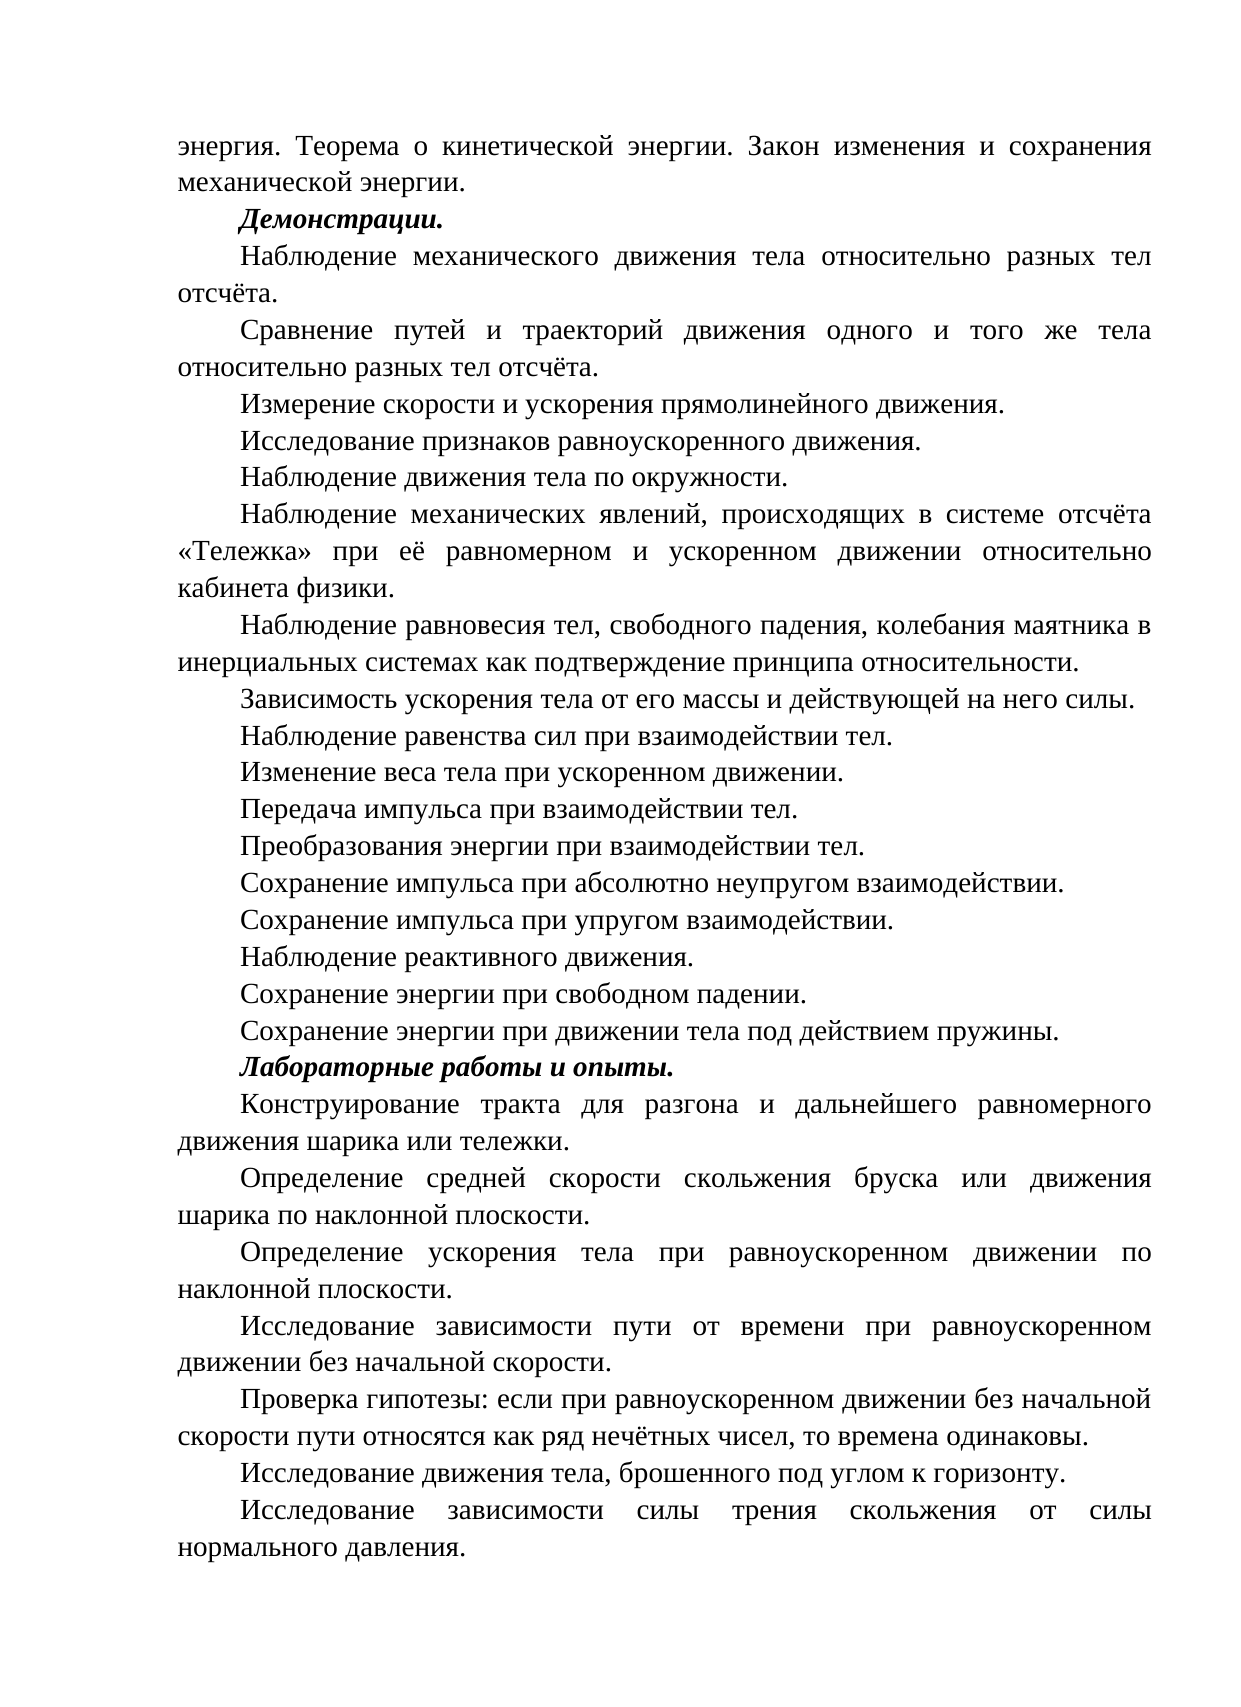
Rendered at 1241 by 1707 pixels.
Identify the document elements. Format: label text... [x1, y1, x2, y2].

text Изменение веса тела при ускоренном движении. [177, 754, 1152, 788]
text Передача импульса при взаимодействии тел. [177, 791, 1152, 825]
text Лабораторные работы и опыты. [177, 1049, 1152, 1083]
text Измерение скорости и ускорения прямолинейного движения. [177, 386, 1152, 419]
text Конструирование тракта для разгона и дальнейшего равномерного движения шарика или тележки. [177, 1086, 1152, 1157]
text Определение средней скорости скольжения бруска или движения шарика по наклонной плоскости. [177, 1160, 1152, 1231]
text Исследование движения тела, брошенного под углом к горизонту. [177, 1455, 1152, 1489]
text Наблюдение реактивного движения. [177, 939, 1152, 972]
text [177, 128, 1152, 198]
text Наблюдение механического движения тела относительно разных тел отсчёта. [177, 238, 1152, 309]
text Исследование признаков равноускоренного движения. [177, 423, 1152, 456]
text Сохранение импульса при абсолютно неупругом взаимодействии. [177, 865, 1152, 899]
text Проверка гипотезы: если при равноускоренном движении без начальной скорости пути относятся как ряд нечётных чисел, то времена одинаковы. [177, 1381, 1152, 1452]
text Зависимость ускорения тела от его массы и действующей на него силы. [177, 681, 1152, 714]
text Исследование зависимости пути от времени при равноускоренном движении без начальной скорости. [177, 1308, 1152, 1378]
text Наблюдение движения тела по окружности. [177, 459, 1152, 493]
text Наблюдение равновесия тел, свободного падения, колебания маятника в инерциальных системах как подтверждение принципа относительности. [177, 607, 1152, 677]
text Наблюдение равенства сил при взаимодействии тел. [177, 718, 1152, 751]
text Сохранение импульса при упругом взаимодействии. [177, 902, 1152, 936]
text Наблюдение механических явлений, происходящих в системе отсчёта «Тележка» при её равномерном и ускоренном движении относительно кабинета физики. [177, 496, 1152, 604]
text Сохранение энергии при свободном падении. [177, 976, 1152, 1009]
text Исследование зависимости силы трения скольжения от силы нормального давления. [177, 1492, 1152, 1562]
text Определение ускорения тела при равноускоренном движении по наклонной плоскости. [177, 1234, 1152, 1304]
text Преобразования энергии при взаимодействии тел. [177, 828, 1152, 862]
text Демонстрации. [177, 201, 1152, 235]
text Сохранение энергии при движении тела под действием пружины. [177, 1013, 1152, 1046]
text Сравнение путей и траекторий движения одного и того же тела относительно разных тел отсчёта. [177, 312, 1152, 382]
